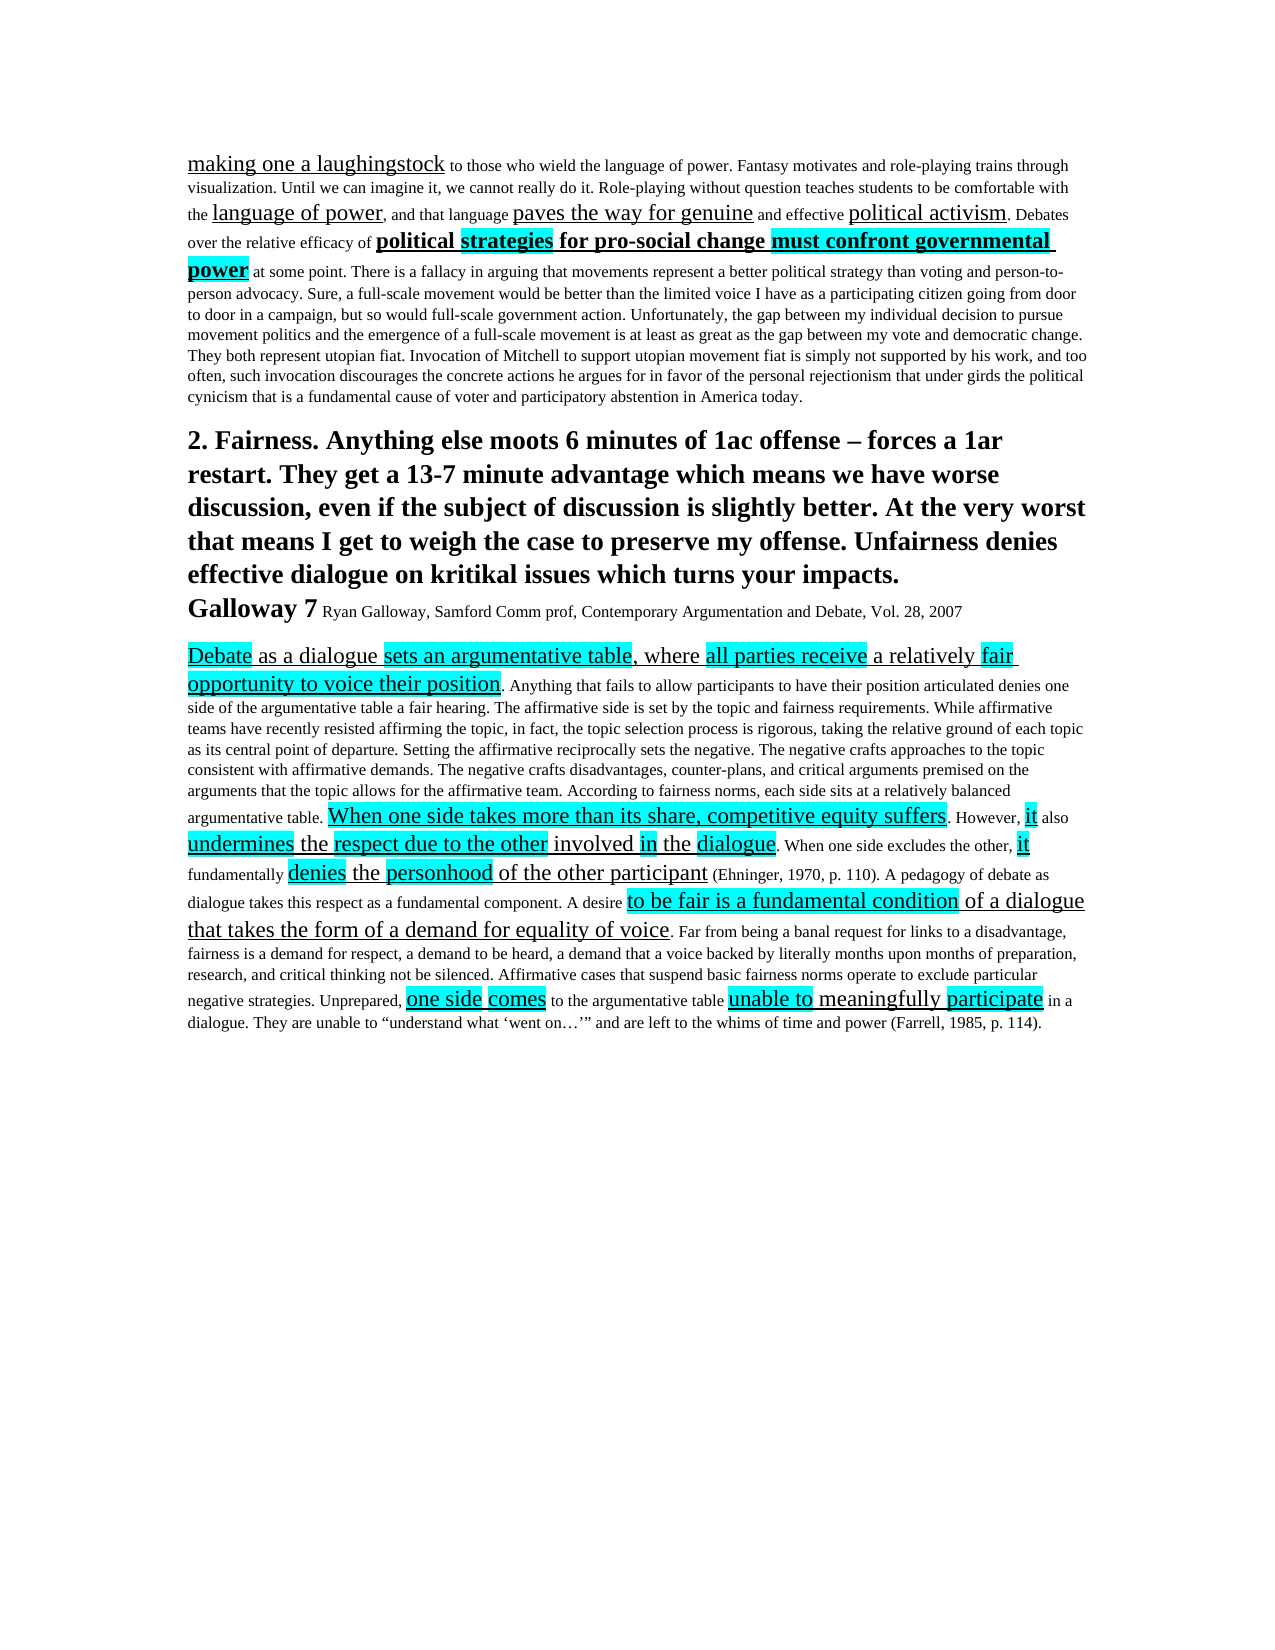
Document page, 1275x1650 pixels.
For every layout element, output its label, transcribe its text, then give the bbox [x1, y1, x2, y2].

subtitle 2. Fairness. Anything else moots 6 minutes of 1ac offense – forces a 1ar restart. They get a 13-7 minute advantage which means we have worse discussion, even if the subject of discussion is slightly better. At the very worst that means I get to weigh the case to preserve my offense. Unfairness denies effective dialogue on kritikal issues which turns your impacts. [187, 424, 1087, 589]
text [187, 150, 1087, 406]
text Galloway 7 Ryan Galloway, Samford Comm prof, Contemporary Argumentation and Debate, Vol. 28, 2007 [187, 592, 1087, 623]
text Debate as a dialogue sets an argumentative table, where all parties receive a relatively fair opportunity to voice their position. Anything that fails to allow participants to have their position articulated denies one side of the argumentative table a fair hearing. The affirmative side is set by the topic and fairness requirements. While affirmative teams have recently resisted affirming the topic, in fact, the topic selection process is rigorous, taking the relative ground of each topic as its central point of departure. Setting the affirmative reciprocally sets the negative. The negative crafts approaches to the topic consistent with affirmative demands. The negative crafts disadvantages, counter-plans, and critical arguments premised on the arguments that the topic allows for the affirmative team. According to fairness norms, each side sits at a relatively balanced argumentative table. When one side takes more than its share, competitive equity suffers. However, it also undermines the respect due to the other involved in the dialogue. When one side excludes the other, it fundamentally denies the personhood of the other participant (Ehninger, 1970, p. 110). A pedagogy of debate as dialogue takes this respect as a fundamental component. A desire to be fair is a fundamental condition of a dialogue that takes the form of a demand for equality of voice. Far from being a banal request for links to a disadvantage, fairness is a demand for respect, a demand to be heard, a demand that a voice backed by literally months upon months of preparation, research, and critical thinking not be silenced. Affirmative cases that suspend basic fairness norms operate to exclude particular negative strategies. Unprepared, one side comes to the argumentative table unable to meaningfully participate in a dialogue. They are unable to “understand what ‘went on…’” and are left to the whims of time and power (Farrell, 1985, p. 114). [187, 642, 1087, 1032]
